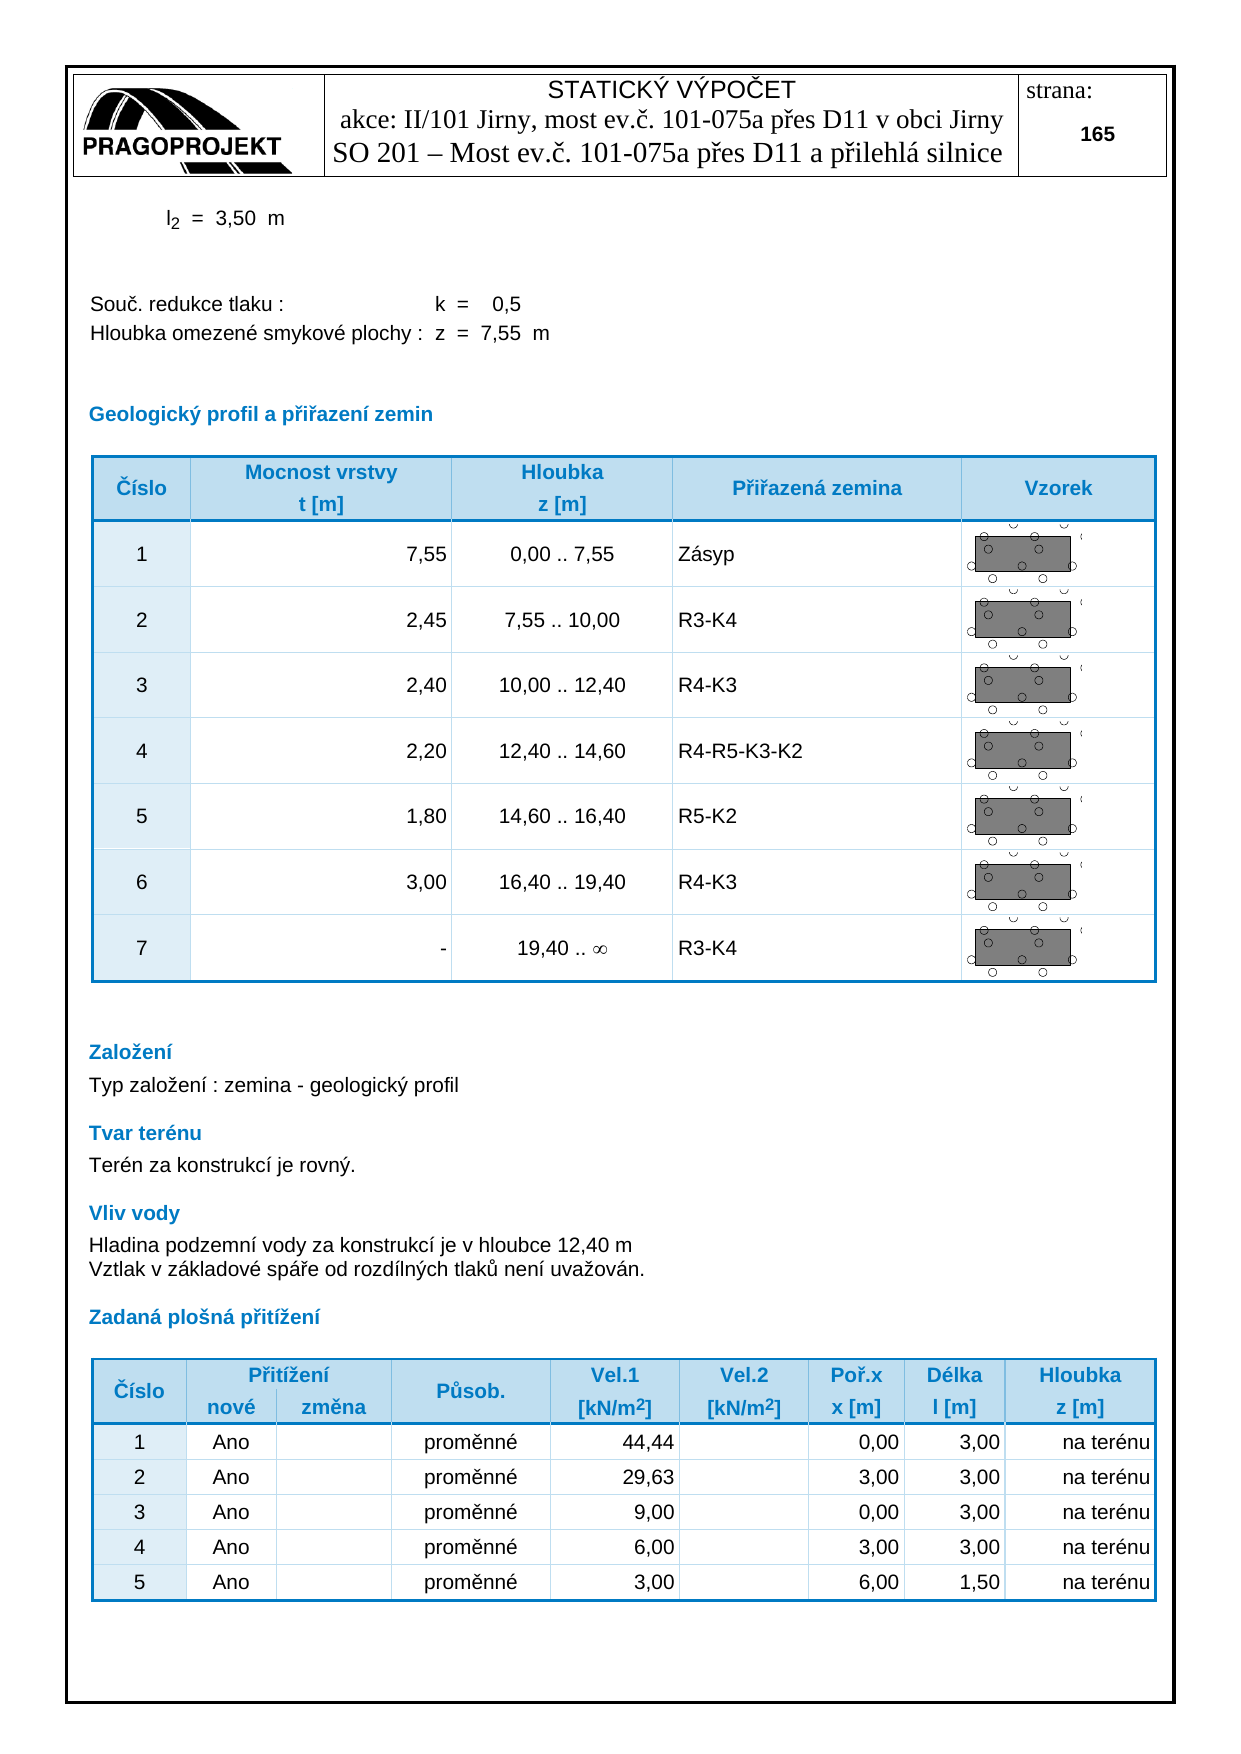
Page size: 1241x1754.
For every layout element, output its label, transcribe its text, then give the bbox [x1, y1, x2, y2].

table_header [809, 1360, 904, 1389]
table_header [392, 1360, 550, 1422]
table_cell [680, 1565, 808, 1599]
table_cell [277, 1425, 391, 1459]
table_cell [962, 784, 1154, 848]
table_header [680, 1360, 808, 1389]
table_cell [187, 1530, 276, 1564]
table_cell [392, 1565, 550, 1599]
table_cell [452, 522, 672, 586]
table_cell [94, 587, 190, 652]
text Zadaná plošná přitížení [89, 1305, 1152, 1329]
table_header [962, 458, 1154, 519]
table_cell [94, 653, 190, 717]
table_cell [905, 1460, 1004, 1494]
text Založení [89, 1040, 1152, 1064]
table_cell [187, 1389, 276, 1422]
text Vliv vody [89, 1201, 1152, 1224]
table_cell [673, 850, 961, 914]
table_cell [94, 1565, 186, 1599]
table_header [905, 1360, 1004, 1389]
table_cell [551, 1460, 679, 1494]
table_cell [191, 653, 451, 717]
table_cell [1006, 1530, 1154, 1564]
picture [82, 88, 293, 174]
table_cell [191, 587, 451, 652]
text Tvar terénu [89, 1120, 1152, 1144]
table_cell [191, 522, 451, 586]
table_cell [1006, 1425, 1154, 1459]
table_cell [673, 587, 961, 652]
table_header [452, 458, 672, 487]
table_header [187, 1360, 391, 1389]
text Terén za konstrukcí je rovný. [89, 1153, 1152, 1177]
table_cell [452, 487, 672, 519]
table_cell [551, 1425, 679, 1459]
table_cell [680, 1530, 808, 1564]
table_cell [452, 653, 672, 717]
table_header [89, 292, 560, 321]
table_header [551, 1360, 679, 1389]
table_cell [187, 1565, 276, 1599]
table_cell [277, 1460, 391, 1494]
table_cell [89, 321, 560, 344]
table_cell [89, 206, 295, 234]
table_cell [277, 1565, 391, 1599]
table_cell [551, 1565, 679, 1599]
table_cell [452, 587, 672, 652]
text Vztlak v základové spáře od rozdílných tlaků není uvažován. [89, 1257, 1152, 1281]
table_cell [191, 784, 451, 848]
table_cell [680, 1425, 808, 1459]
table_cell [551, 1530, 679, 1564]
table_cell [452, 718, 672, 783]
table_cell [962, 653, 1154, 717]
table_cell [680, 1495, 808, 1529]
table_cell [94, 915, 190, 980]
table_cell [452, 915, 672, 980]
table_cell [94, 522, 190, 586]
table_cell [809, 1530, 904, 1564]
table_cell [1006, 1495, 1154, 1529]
text Typ založení : zemina - geologický profil [89, 1072, 1152, 1096]
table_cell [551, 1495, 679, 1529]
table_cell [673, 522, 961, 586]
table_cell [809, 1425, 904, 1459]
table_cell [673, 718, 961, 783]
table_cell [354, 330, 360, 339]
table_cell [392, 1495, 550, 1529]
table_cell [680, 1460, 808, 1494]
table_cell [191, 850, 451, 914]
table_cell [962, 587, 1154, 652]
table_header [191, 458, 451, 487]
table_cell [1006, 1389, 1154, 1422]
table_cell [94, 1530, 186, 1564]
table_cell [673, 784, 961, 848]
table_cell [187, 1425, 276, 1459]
text Hladina podzemní vody za konstrukcí je v hloubce 12,40 m [89, 1233, 1152, 1257]
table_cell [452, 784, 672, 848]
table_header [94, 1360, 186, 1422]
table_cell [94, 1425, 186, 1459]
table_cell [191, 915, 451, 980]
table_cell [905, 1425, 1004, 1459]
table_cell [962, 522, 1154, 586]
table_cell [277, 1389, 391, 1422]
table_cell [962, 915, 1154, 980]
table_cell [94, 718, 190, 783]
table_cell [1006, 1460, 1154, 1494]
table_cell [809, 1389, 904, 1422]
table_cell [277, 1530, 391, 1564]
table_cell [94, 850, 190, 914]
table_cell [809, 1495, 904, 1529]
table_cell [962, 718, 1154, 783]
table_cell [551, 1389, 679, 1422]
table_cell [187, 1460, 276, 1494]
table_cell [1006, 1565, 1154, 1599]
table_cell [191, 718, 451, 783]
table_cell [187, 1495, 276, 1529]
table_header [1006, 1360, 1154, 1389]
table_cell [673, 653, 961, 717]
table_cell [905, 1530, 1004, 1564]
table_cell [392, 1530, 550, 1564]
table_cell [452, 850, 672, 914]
text Geologický profil a přiřazení zemin [89, 402, 1152, 426]
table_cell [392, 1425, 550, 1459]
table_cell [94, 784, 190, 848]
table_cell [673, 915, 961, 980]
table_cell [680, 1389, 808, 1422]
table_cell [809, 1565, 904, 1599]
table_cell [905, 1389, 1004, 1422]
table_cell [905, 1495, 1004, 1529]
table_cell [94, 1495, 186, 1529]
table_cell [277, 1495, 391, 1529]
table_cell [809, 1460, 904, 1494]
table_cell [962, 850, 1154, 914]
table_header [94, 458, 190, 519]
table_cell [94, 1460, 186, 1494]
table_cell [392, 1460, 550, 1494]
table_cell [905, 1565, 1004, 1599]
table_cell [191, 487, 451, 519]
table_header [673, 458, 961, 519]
